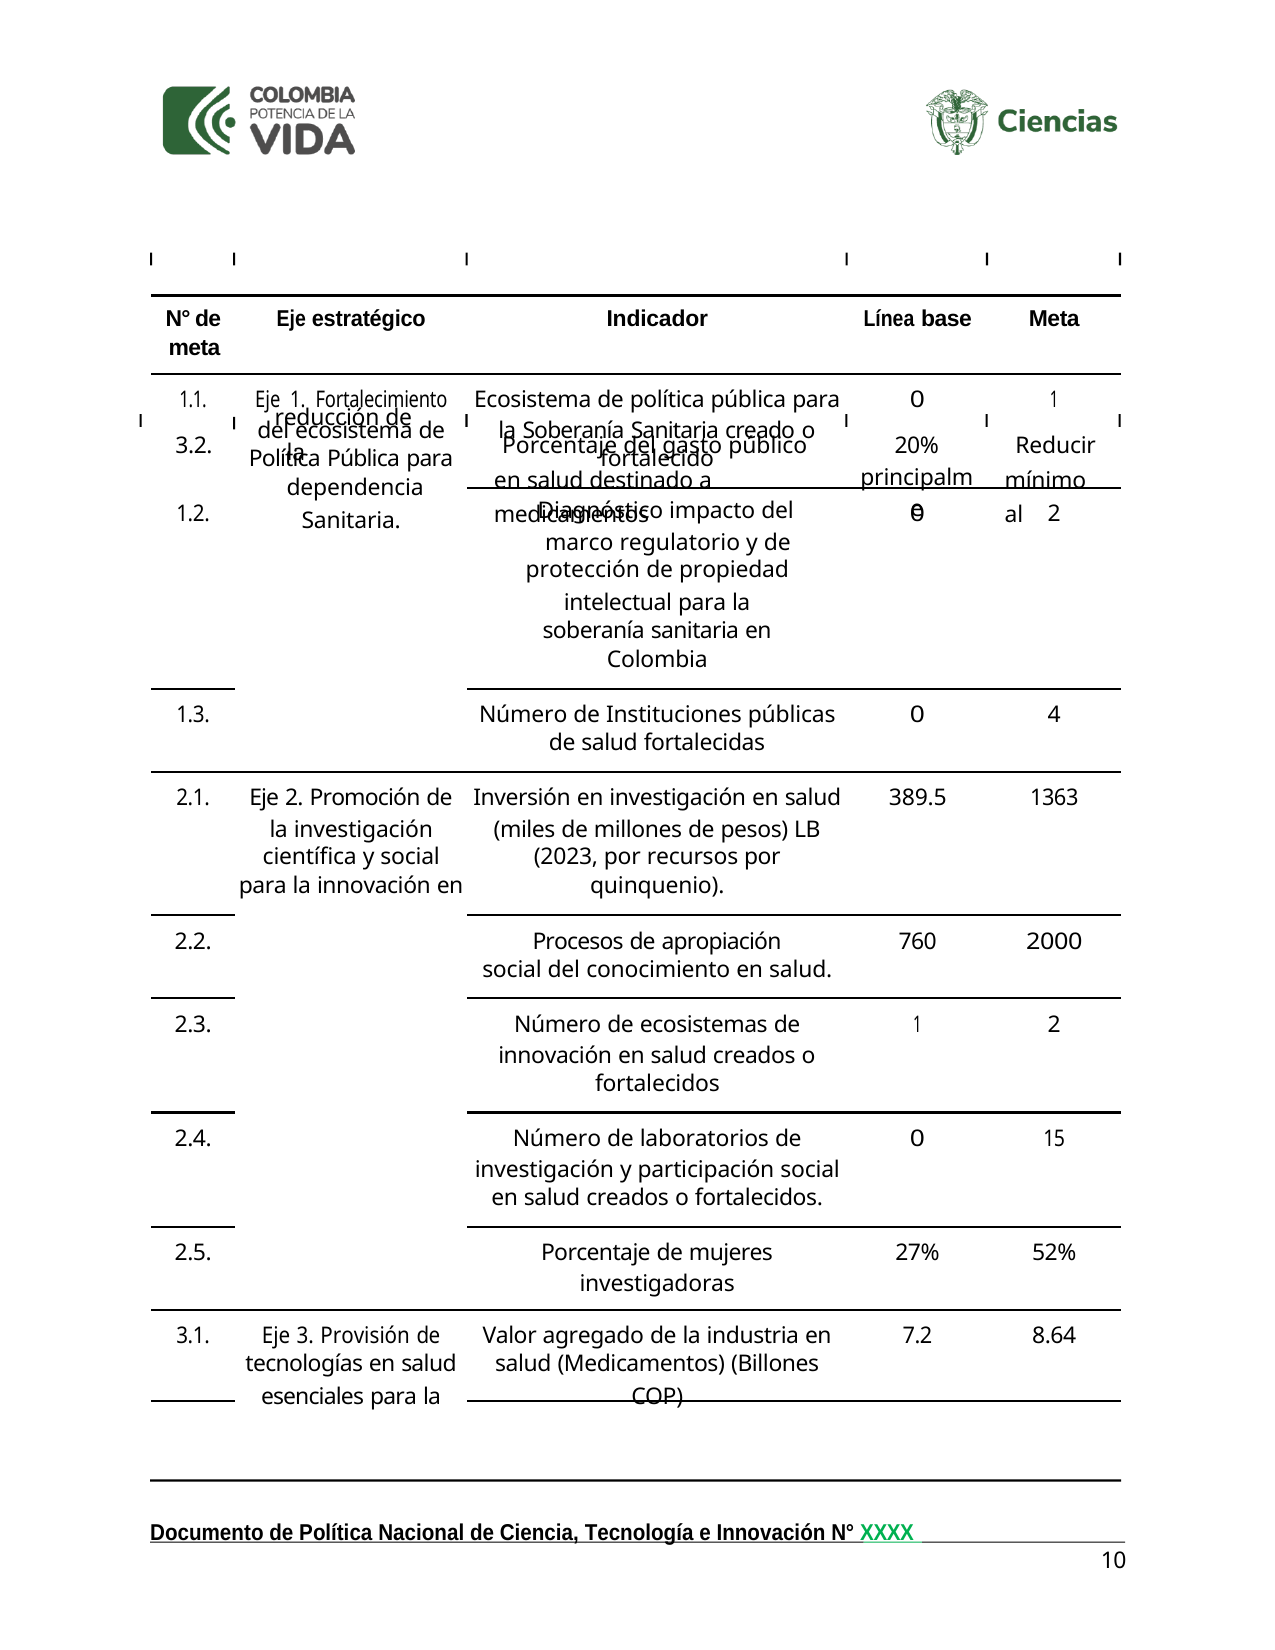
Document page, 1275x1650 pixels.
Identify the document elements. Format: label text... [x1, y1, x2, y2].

text reducción de la dependencia [274, 401, 427, 502]
text Porcentaje del gasto público en salud destinado a medicamentos [494, 489, 819, 529]
picture [915, 81, 1125, 161]
text Reducir mínimo al [1004, 429, 1102, 487]
picture [150, 78, 366, 161]
text Reducir mínimo al [1004, 489, 1102, 529]
text 20% [858, 429, 975, 461]
text Porcentaje del gasto público en salud destinado a medicamentos [494, 429, 819, 487]
text principalme [858, 489, 975, 524]
text principalme [858, 461, 975, 487]
text 3.2. [175, 429, 214, 461]
